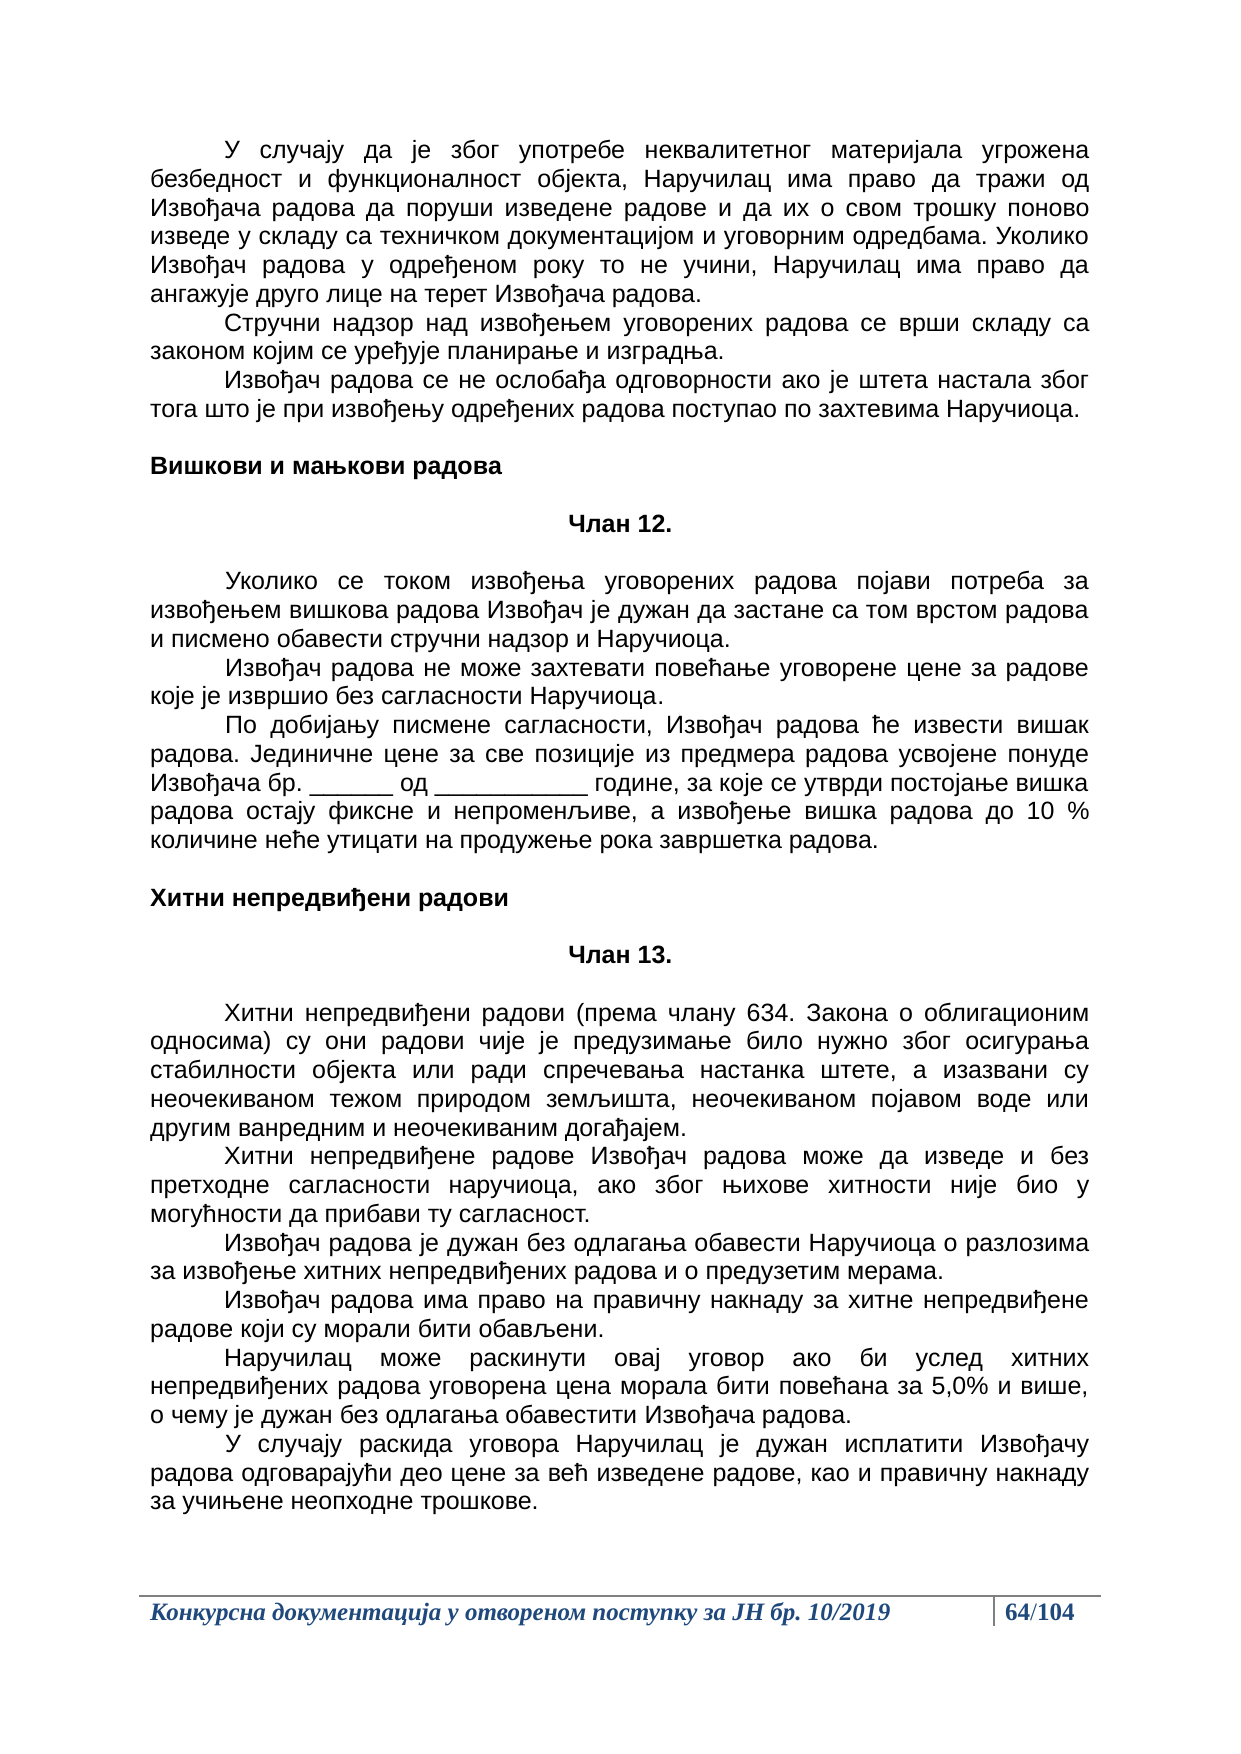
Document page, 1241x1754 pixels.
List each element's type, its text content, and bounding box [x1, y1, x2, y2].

text Извођач радова не може захтевати повећање уговорене цене за радове које је извршио без сагласности Наручиоца. [150, 652, 1090, 710]
text Хитни непредвиђене радове Извођач радова може да изведе и без претходне сагласности наручиоца, ако због њихове хитности није био у могућности да прибави ту сагласност. [150, 1141, 1090, 1227]
text По добијању писмене сагласности, Извођач радова ће извести вишак радова. Јединичне цене за све позиције из предмера радова усвојене понуде Извођача бр. ______ од ___________ године, за које се утврди постојање вишка радова остају фиксне и непроменљиве, а извођење вишка радова до 10 % количине неће утицати на продужење рока завршетка радова. [150, 710, 1090, 854]
text Уколико се током извођења уговорених радова појави потреба за извођењем вишкова радова Извођач је дужан да застане са том врстом радова и писмено обавести стручни надзор и Наручиоца. [150, 566, 1090, 652]
text Члан 12. [150, 509, 1090, 537]
text Извођач радова је дужан без одлагања обавести Наручиоца о разлозима за извођење хитних непредвиђених радова и о предузетим мерама. [150, 1227, 1090, 1285]
text Извођач радова има право на правичну накнаду за хитне непредвиђене радове који су морали бити обављени. [150, 1285, 1090, 1342]
text Хитни непредвиђени радови (према члану 634. Закона о облигационим односима) су они радови чије је предузимање било нужно због осигурања стабилности објекта или ради спречевања настанка штете, а изазвани су неочекиваном тежом природом земљишта, неочекиваном појавом воде или другим ванредним и неочекиваним догађајем. [150, 997, 1090, 1141]
text Хитни непредвиђени радови [150, 882, 1090, 911]
text Наручилац може раскинути овај уговор ако би услед хитних непредвиђених радова уговорена цена морала бити повећана за 5,0% и више, о чему је дужан без одлагања обавестити Извођача радова. [150, 1342, 1090, 1429]
text Извођач радова се не ослобађа одговорности ако је штета настала због тога што је при извођењу одређених радова поступао по захтевима Наручиоца. [150, 365, 1090, 422]
text У случају да је због употребе неквалитетног материјала угрожена безбедност и функционалност објекта, Наручилац има право да тражи од Извођача радова да поруши изведене радове и да их о свом трошку поново изведе у складу са техничком документацијом и уговорним одредбама. Уколико Извођач радова у одређеном року то не учини, Наручилац има право да ангажује друго лице на терет Извођача радова. [150, 135, 1090, 307]
text У случају раскида уговора Наручилац је дужан исплатити Извођачу радова одговарајући део цене за већ изведене радове, као и правичну накнаду за учињене неопходне трошкове. [150, 1429, 1090, 1515]
text Члан 13. [150, 940, 1090, 969]
text Стручни надзор над извођењем уговорених радова се врши складу са законом којим се уређује планирање и изградња. [150, 307, 1090, 365]
text Вишкови и мањкови радова [150, 451, 1090, 480]
